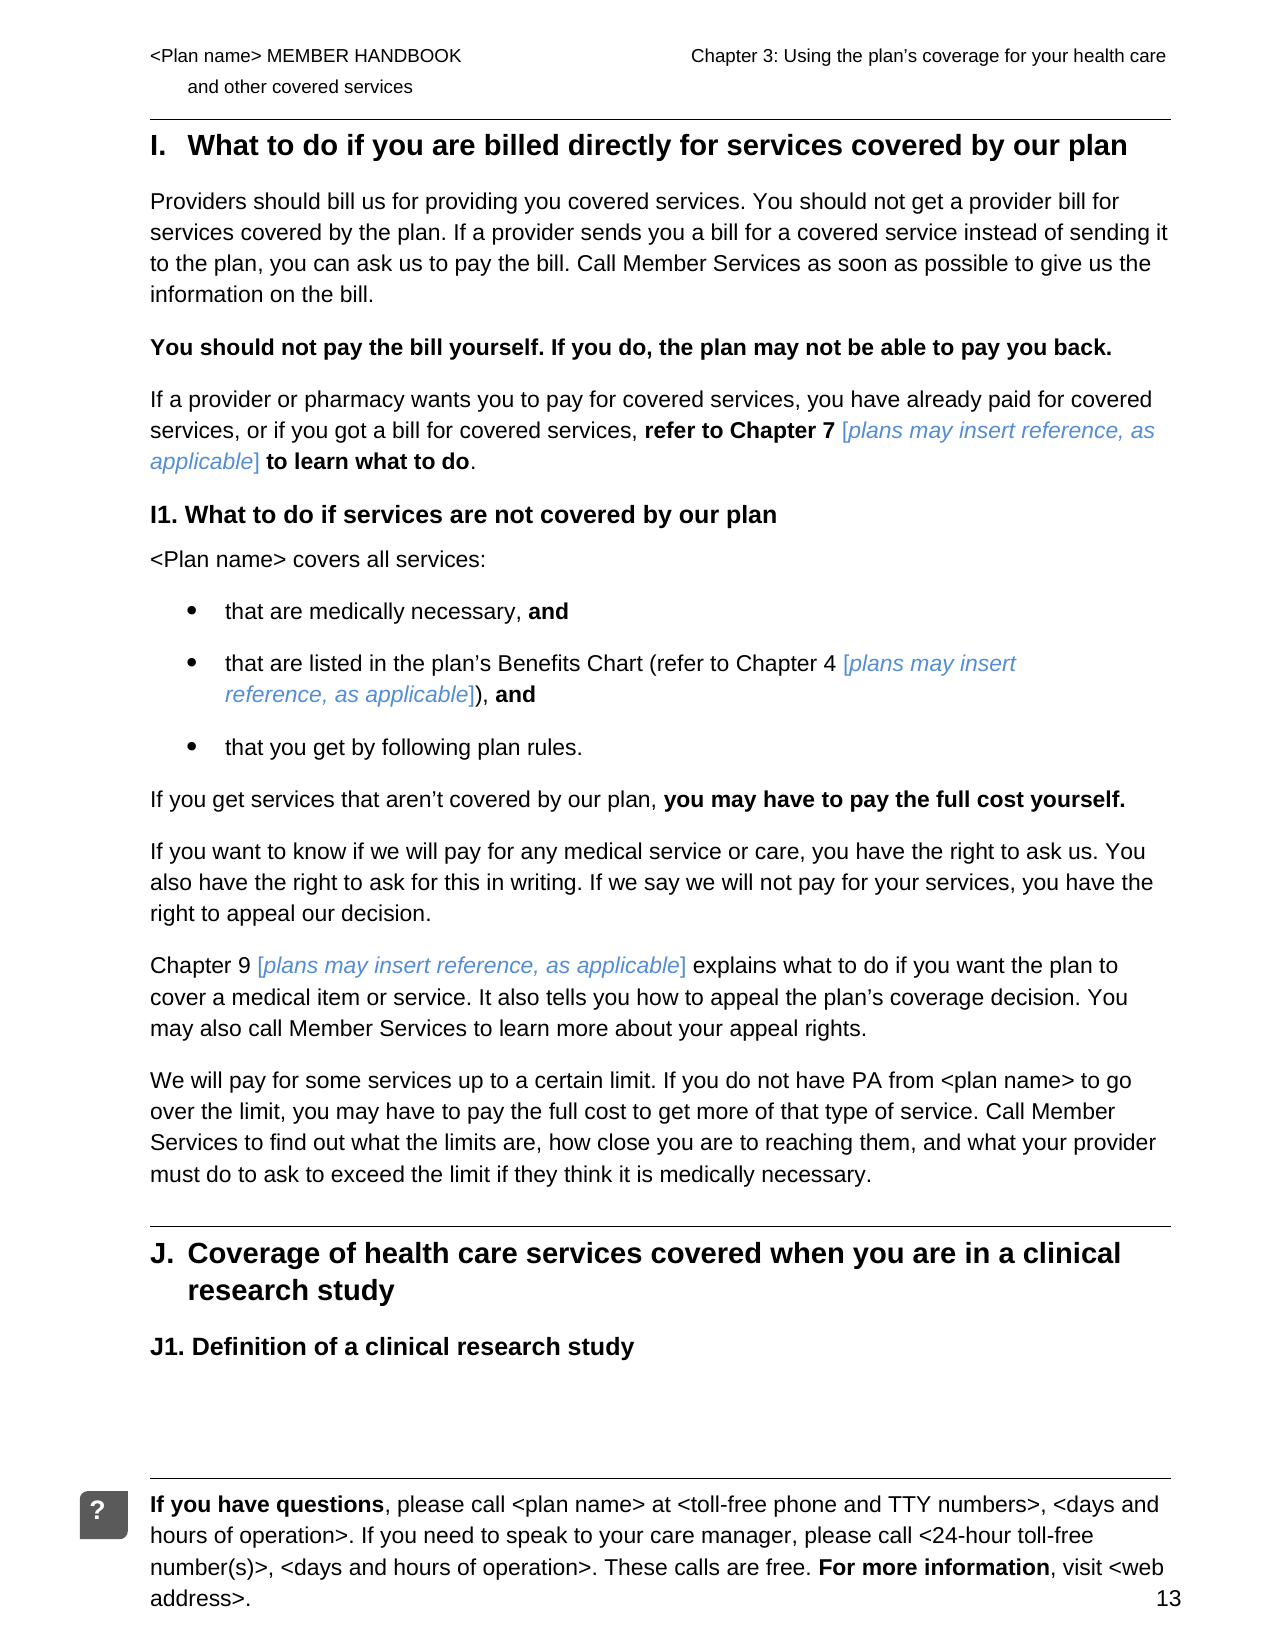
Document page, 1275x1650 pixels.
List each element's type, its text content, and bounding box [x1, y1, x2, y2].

list that you get by following plan rules. [187, 730, 1096, 761]
list that are medically necessary, and [187, 594, 1096, 626]
subtitle I1. What to do if services are not covered by our plan [150, 497, 1096, 530]
subtitle J1. Definition of a clinical research study [150, 1329, 1096, 1362]
text We will pay for some services up to a certain limit. If you do not have PA from <plan name> to go over the limit, you may have to pay the full cost to get more of that type of service. Call Member Services to find out what the limits are, how close you are to reaching them, and what your provider must do to ask to exceed the limit if they think it is medically necessary. [150, 1063, 1171, 1188]
subtitle Coverage of health care services covered when you are in a clinical research study [150, 1227, 1171, 1308]
text Providers should bill us for providing you covered services. You should not get a provider bill for services covered by the plan. If a provider sends you a bill for a covered service instead of sending it to the plan, you can ask us to pay the bill. Call Member Services as soon as possible to give us the information on the bill. [150, 184, 1171, 309]
text If you get services that aren’t covered by our plan, you may have to pay the full cost yourself. [150, 782, 1171, 813]
text If you want to know if we will pay for any medical service or care, you have the right to ask us. You also have the right to ask for this in writing. If we say we will not pay for your services, you have the right to appeal our decision. [150, 834, 1171, 928]
text If a provider or pharmacy wants you to pay for covered services, you have already paid for covered services, or if you got a bill for covered services, refer to Chapter 7 [plans may insert reference, as applicable] to learn what to do. [150, 382, 1171, 476]
subtitle What to do if you are billed directly for services covered by our plan [150, 120, 1171, 163]
text Chapter 9 [plans may insert reference, as applicable] explains what to do if you want the plan to cover a medical item or service. It also tells you how to appeal the plan’s coverage decision. You may also call Member Services to learn more about your appeal rights. [150, 949, 1171, 1042]
text <Plan name> covers all services: [150, 542, 1171, 574]
text You should not pay the bill yourself. If you do, the plan may not be able to pay you back. [150, 330, 1171, 361]
list that are listed in the plan’s Benefits Chart (refer to Chapter 4 [plans may insert reference, as applicable]), and [187, 647, 1096, 709]
